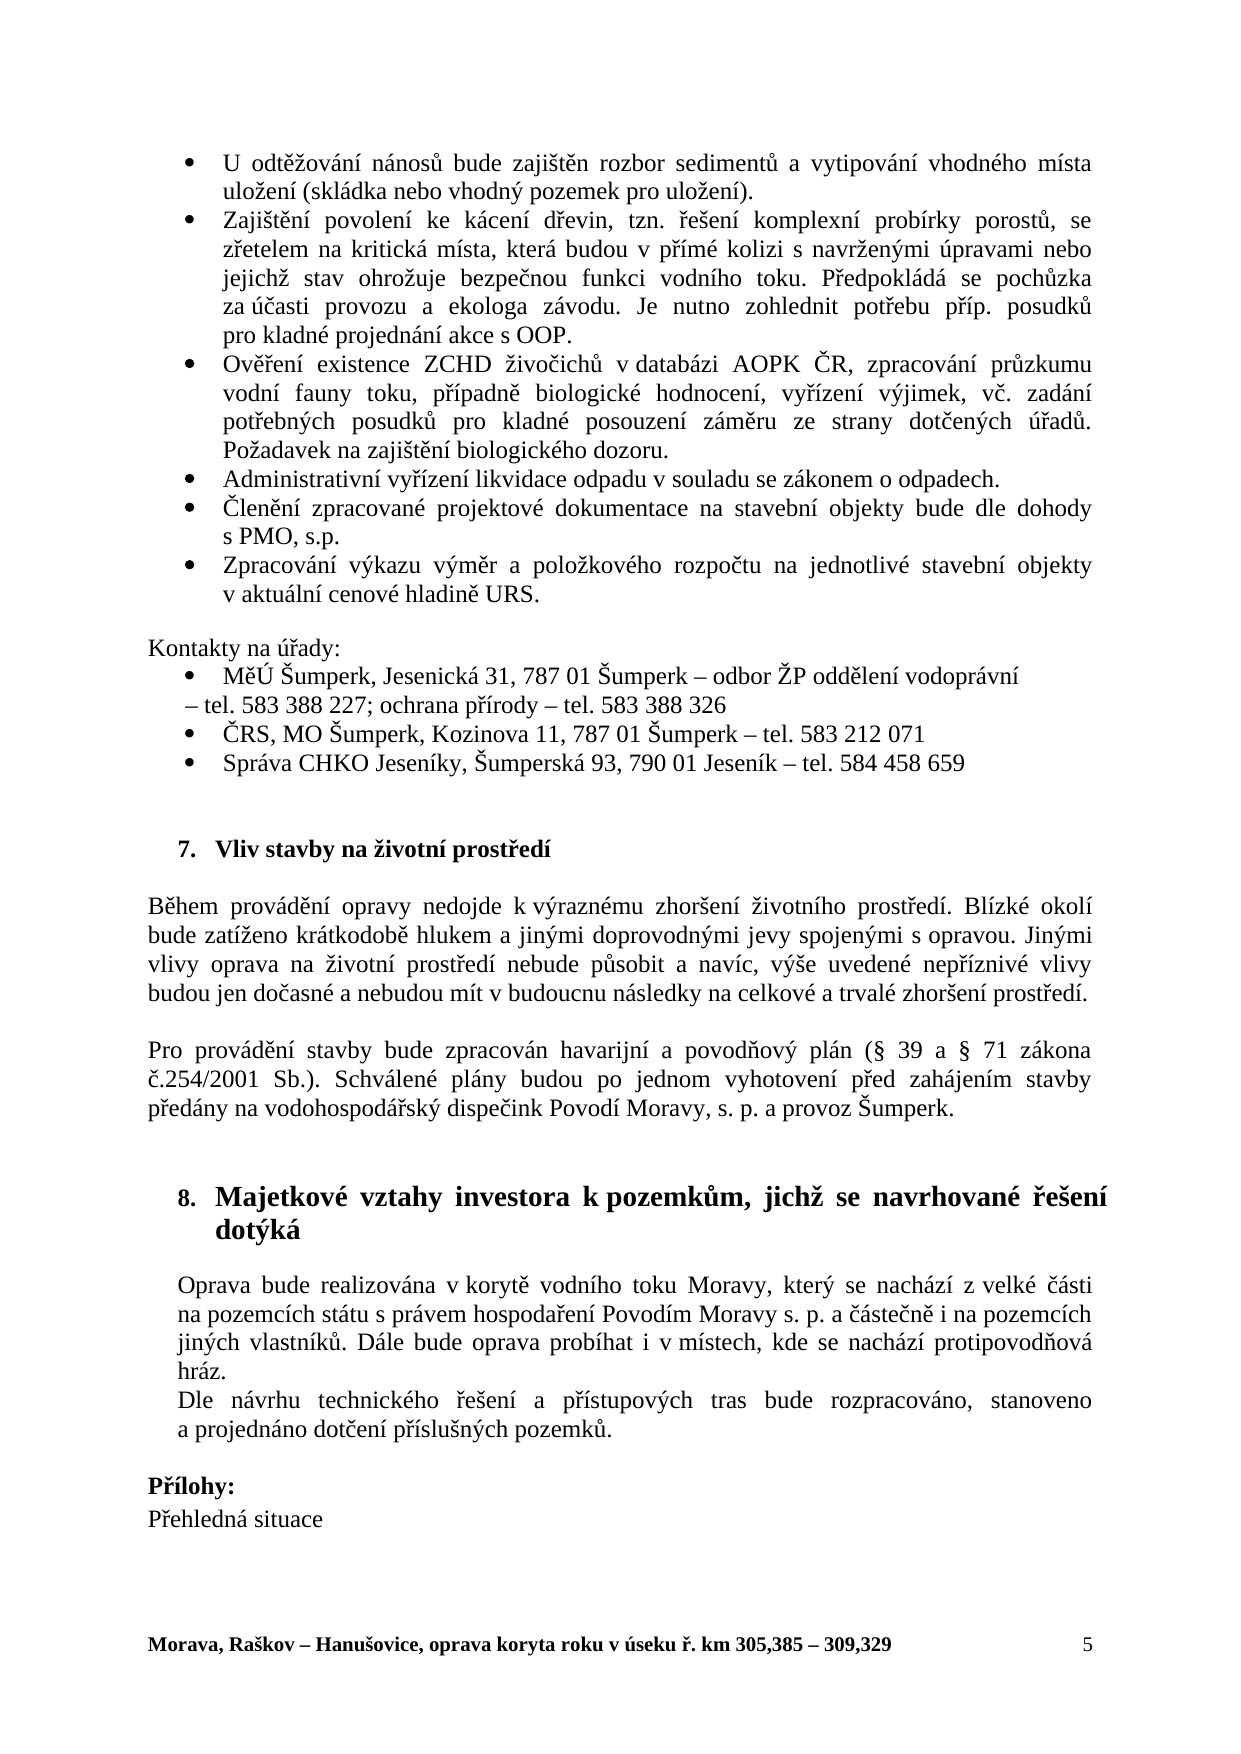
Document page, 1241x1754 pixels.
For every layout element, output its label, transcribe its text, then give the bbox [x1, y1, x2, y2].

list MěÚ Šumperk, Jesenická 31, 787 01 Šumperk – odbor ŽP oddělení vodoprávní [185, 661, 1093, 690]
list Zpracování výkazu výměr a položkového rozpočtu na jednotlivé stavební objekty v aktuální cenové hladině URS. [185, 550, 1093, 608]
text – tel. 583 388 227; ochrana přírody – tel. 583 388 326 [148, 690, 1093, 719]
text Oprava bude realizována v korytě vodního toku Moravy, který se nachází z velké části na pozemcích státu s právem hospodaření Povodím Moravy s. p. a částečně i na pozemcích jiných vlastníků. Dále bude oprava probíhat i v místech, kde se nachází protipovodňová hráz. [177, 1270, 1093, 1385]
list Administrativní vyřízení likvidace odpadu v souladu se zákonem o odpadech. [185, 464, 1093, 493]
text Přílohy: [148, 1471, 1093, 1500]
text Pro provádění stavby bude zpracován havarijní a povodňový plán (§ 39 a § 71 zákona č.254/2001 Sb.). Schválené plány budou po jednom vyhotovení před zahájením stavby předány na vodohospodářský dispečink Povodí Moravy, s. p. a provoz Šumperk. [148, 1035, 1093, 1121]
text Přehledná situace [148, 1504, 1093, 1533]
list Zajištění povolení ke kácení dřevin, tzn. řešení komplexní probírky porostů, se zřetelem na kritická místa, která budou v přímé kolizi s navrženými úpravami nebo jejichž stav ohrožuje bezpečnou funkci vodního toku. Předpokládá se pochůzka za účasti provozu a ekologa závodu. Je nutno zohlednit potřebu příp. posudků pro kladné projednání akce s OOP. [185, 205, 1093, 349]
list U odtěžování nánosů bude zajištěn rozbor sedimentů a vytipování vhodného místa uložení (skládka nebo vhodný pozemek pro uložení). [185, 148, 1093, 205]
list Členění zpracované projektové dokumentace na stavební objekty bude dle dohody s PMO, s.p. [185, 493, 1093, 550]
list Majetkové vztahy investora k pozemkům, jichž se navrhované řešení dotýká [177, 1179, 1107, 1246]
list Ověření existence ZCHD živočichů v databázi AOPK ČR, zpracování průzkumu vodní fauny toku, případně biologické hodnocení, vyřízení výjimek, vč. zadání potřebných posudků pro kladné posouzení záměru ze strany dotčených úřadů. Požadavek na zajištění biologického dozoru. [185, 349, 1093, 464]
text Kontakty na úřady: [148, 633, 1093, 661]
list Vliv stavby na životní prostředí [177, 834, 1093, 863]
list Správa CHKO Jeseníky, Šumperská 93, 790 01 Jeseník – tel. 584 458 659 [185, 748, 1093, 776]
text Dle návrhu technického řešení a přístupových tras bude rozpracováno, stanoveno a projednáno dotčení příslušných pozemků. [177, 1385, 1093, 1442]
text Během provádění opravy nedojde k výraznému zhoršení životního prostředí. Blízké okolí bude zatíženo krátkodobě hlukem a jinými doprovodnými jevy spojenými s opravou. Jinými vlivy oprava na životní prostředí nebude působit a navíc, výše uvedené nepříznivé vlivy budou jen dočasné a nebudou mít v budoucnu následky na celkové a trvalé zhoršení prostředí. [148, 891, 1093, 1006]
list ČRS, MO Šumperk, Kozinova 11, 787 01 Šumperk – tel. 583 212 071 [185, 719, 1093, 748]
